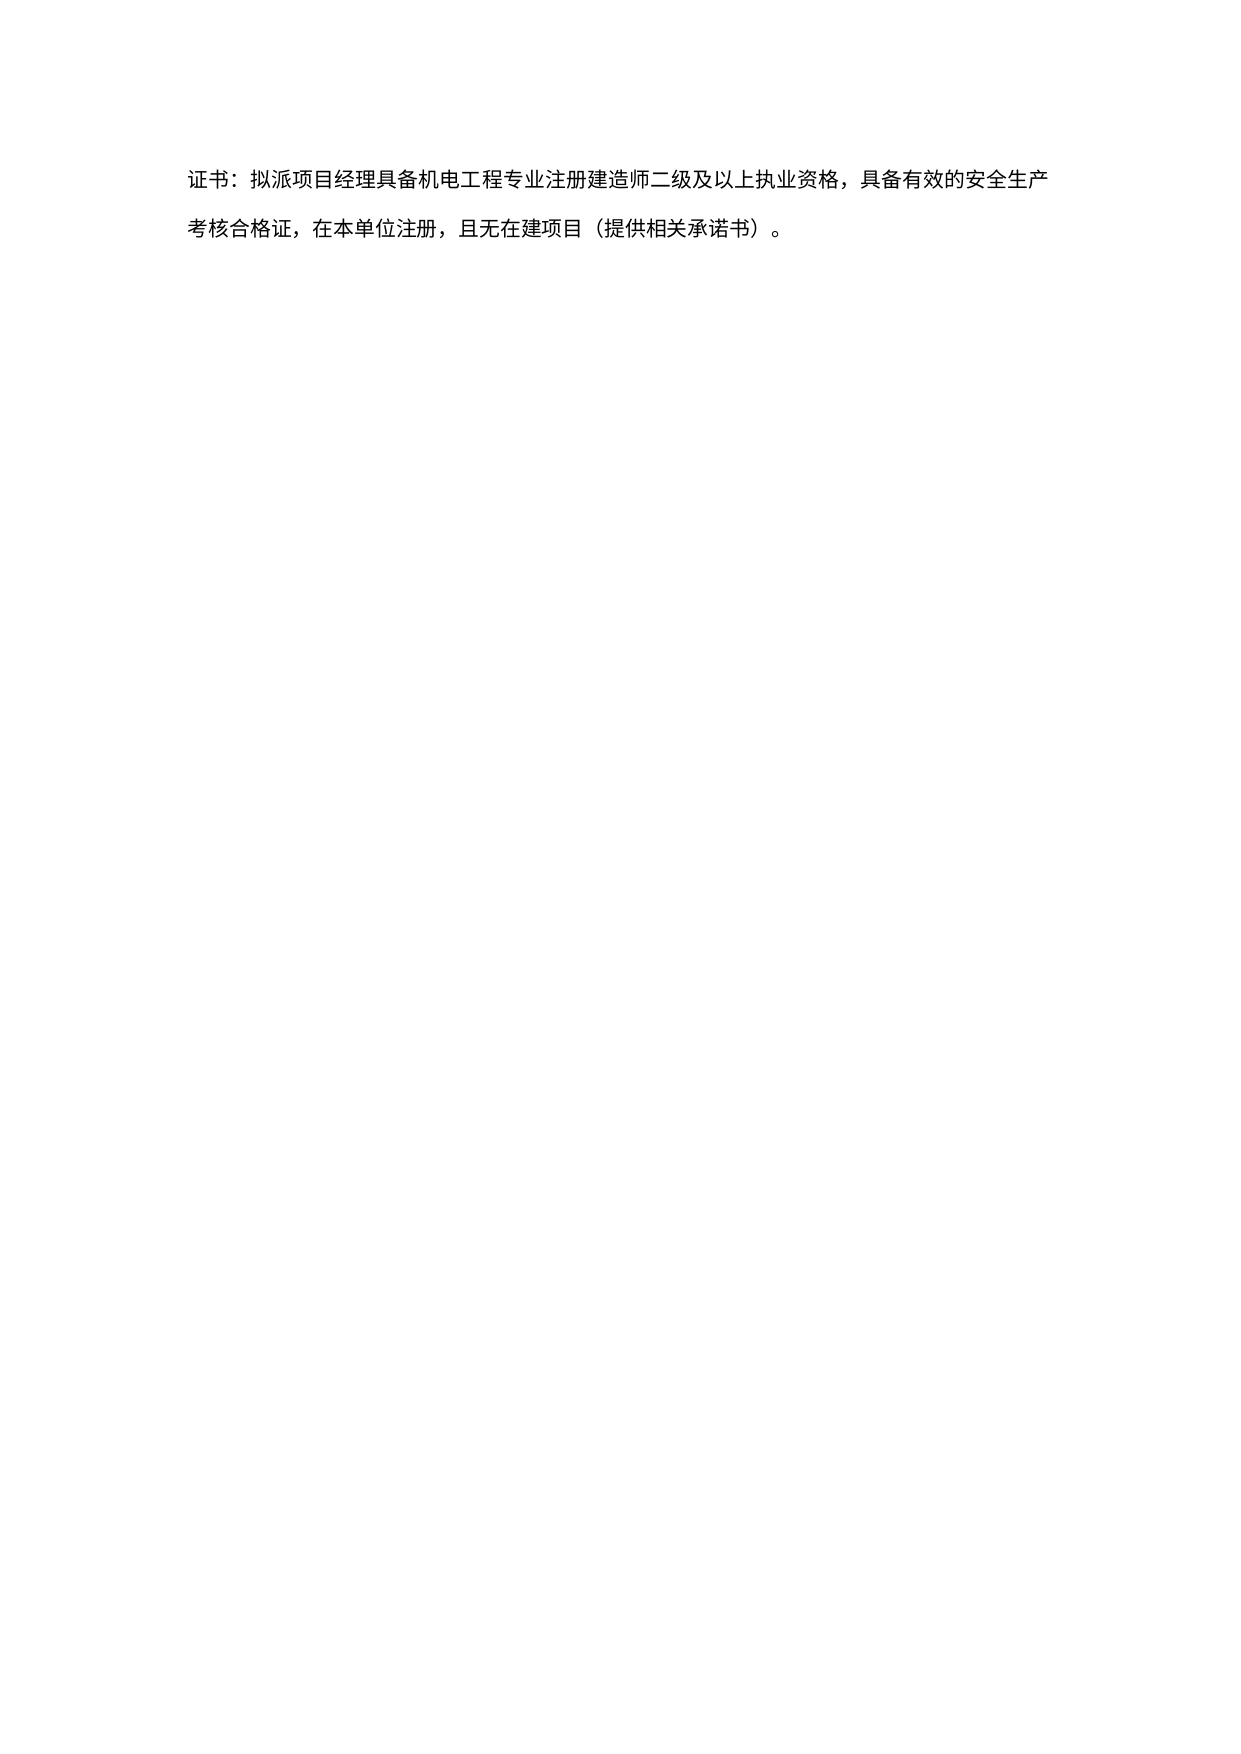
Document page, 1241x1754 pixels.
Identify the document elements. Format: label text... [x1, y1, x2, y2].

list 证书：拟派项目经理具备机电工程专业注册建造师二级及以上执业资格，具备有效的安全生产考核合格证，在本单位注册，且无在建项目（提供相关承诺书）。 [187, 162, 1053, 243]
